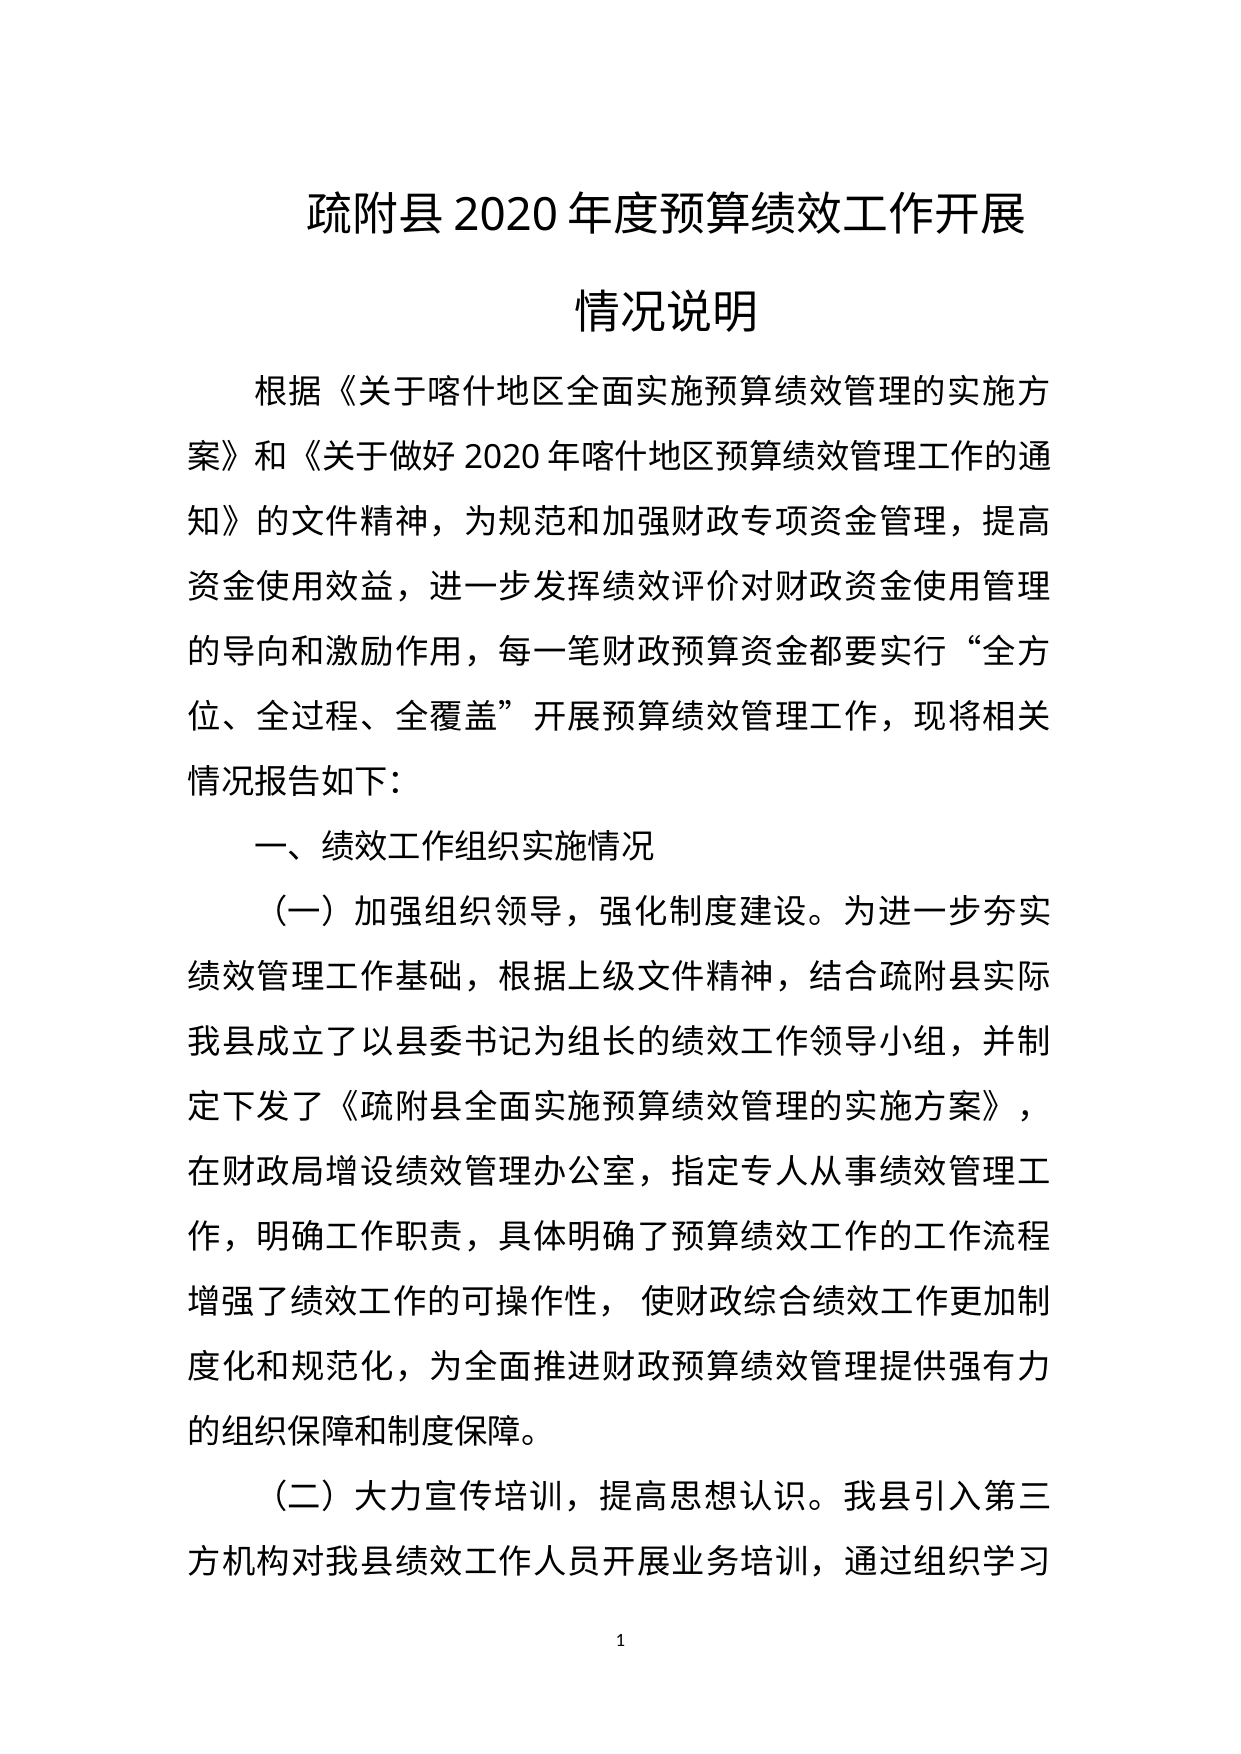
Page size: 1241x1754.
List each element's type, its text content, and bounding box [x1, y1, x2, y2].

text 根据《关于喀什地区全面实施预算绩效管理的实施方案》和《关于做好2020年喀什地区预算绩效管理工作的通知》的文件精神，为规范和加强财政专项资金管理，提高资金使用效益，进一步发挥绩效评价对财政资金使用管理的导向和激励作用，每一笔财政预算资金都要实行“全方位、全过程、全覆盖”开展预算绩效管理工作，现将相关情况报告如下： [187, 357, 1053, 812]
list 一、绩效工作组织实施情况 [187, 812, 1053, 877]
list 加强组织领导，强化制度建设。为进一步夯实绩效管理工作基础，根据上级文件精神，结合疏附县实际，我县成立了以县委书记为组长的绩效工作领导小组，并制定下发了《疏附县全面实施预算绩效管理的实施方案》，在财政局增设绩效管理办公室，指定专人从事绩效管理工作，明确工作职责，具体明确了预算绩效工作的工作流程，增强了绩效工作的可操作性， 使财政综合绩效工作更加制度化和规范化，为全面推进财政预算绩效管理提供强有力的组织保障和制度保障。 [187, 877, 1053, 1462]
text 情况说明 [187, 259, 1053, 357]
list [187, 1462, 1053, 1592]
text 疏附县2020年度预算绩效工作开展 [187, 162, 1053, 259]
